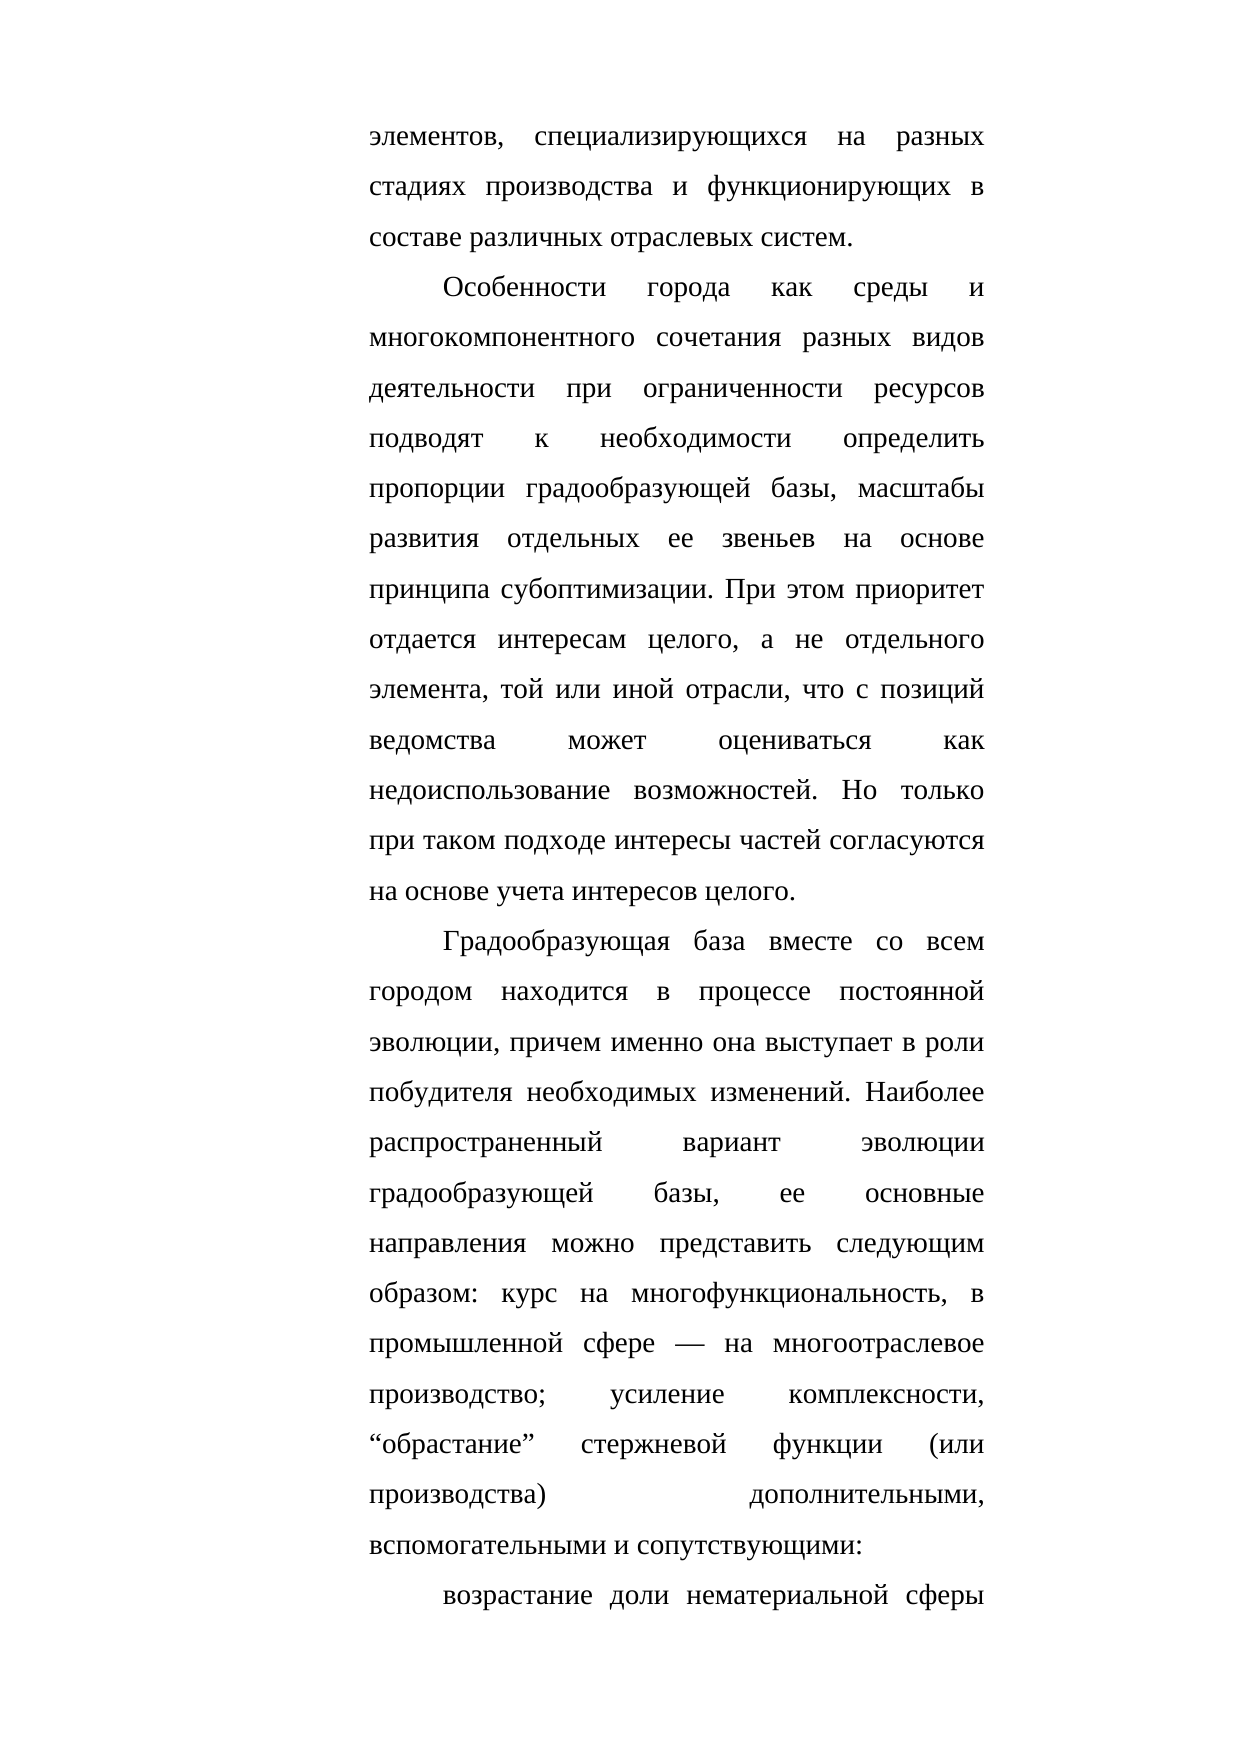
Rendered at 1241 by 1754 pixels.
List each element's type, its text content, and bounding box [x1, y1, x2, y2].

text Градообразующая база вместе со всем городом находится в процессе постоянной эволюции, причем именно она выступает в роли побудителя необходимых изменений. Наиболее распространенный вариант эволюции градообразующей базы, ее основные направления можно представить следующим образом: курс на многофункциональность, в промышленной сфере — на многоотраслевое производство; усиление комплексности, “обрастание” стержневой функции (или производства) дополнительными, вспомогательными и сопутствующими: [369, 923, 985, 1560]
text Особенности города как среды и многокомпонентного сочетания разных видов деятельности при ограниченности ресурсов подводят к необходимости определить пропорции градообразующей базы, масштабы развития отдельных ее звеньев на основе принципа субоптимизации. При этом приоритет отдается интересам целого, а не отдельного элемента, той или иной отрасли, что с позиций ведомства может оцениваться как недоиспользование возможностей. Но только при таком подходе интересы частей согласуются на основе учета интересов целого. [369, 269, 985, 906]
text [369, 118, 985, 252]
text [369, 1577, 985, 1611]
